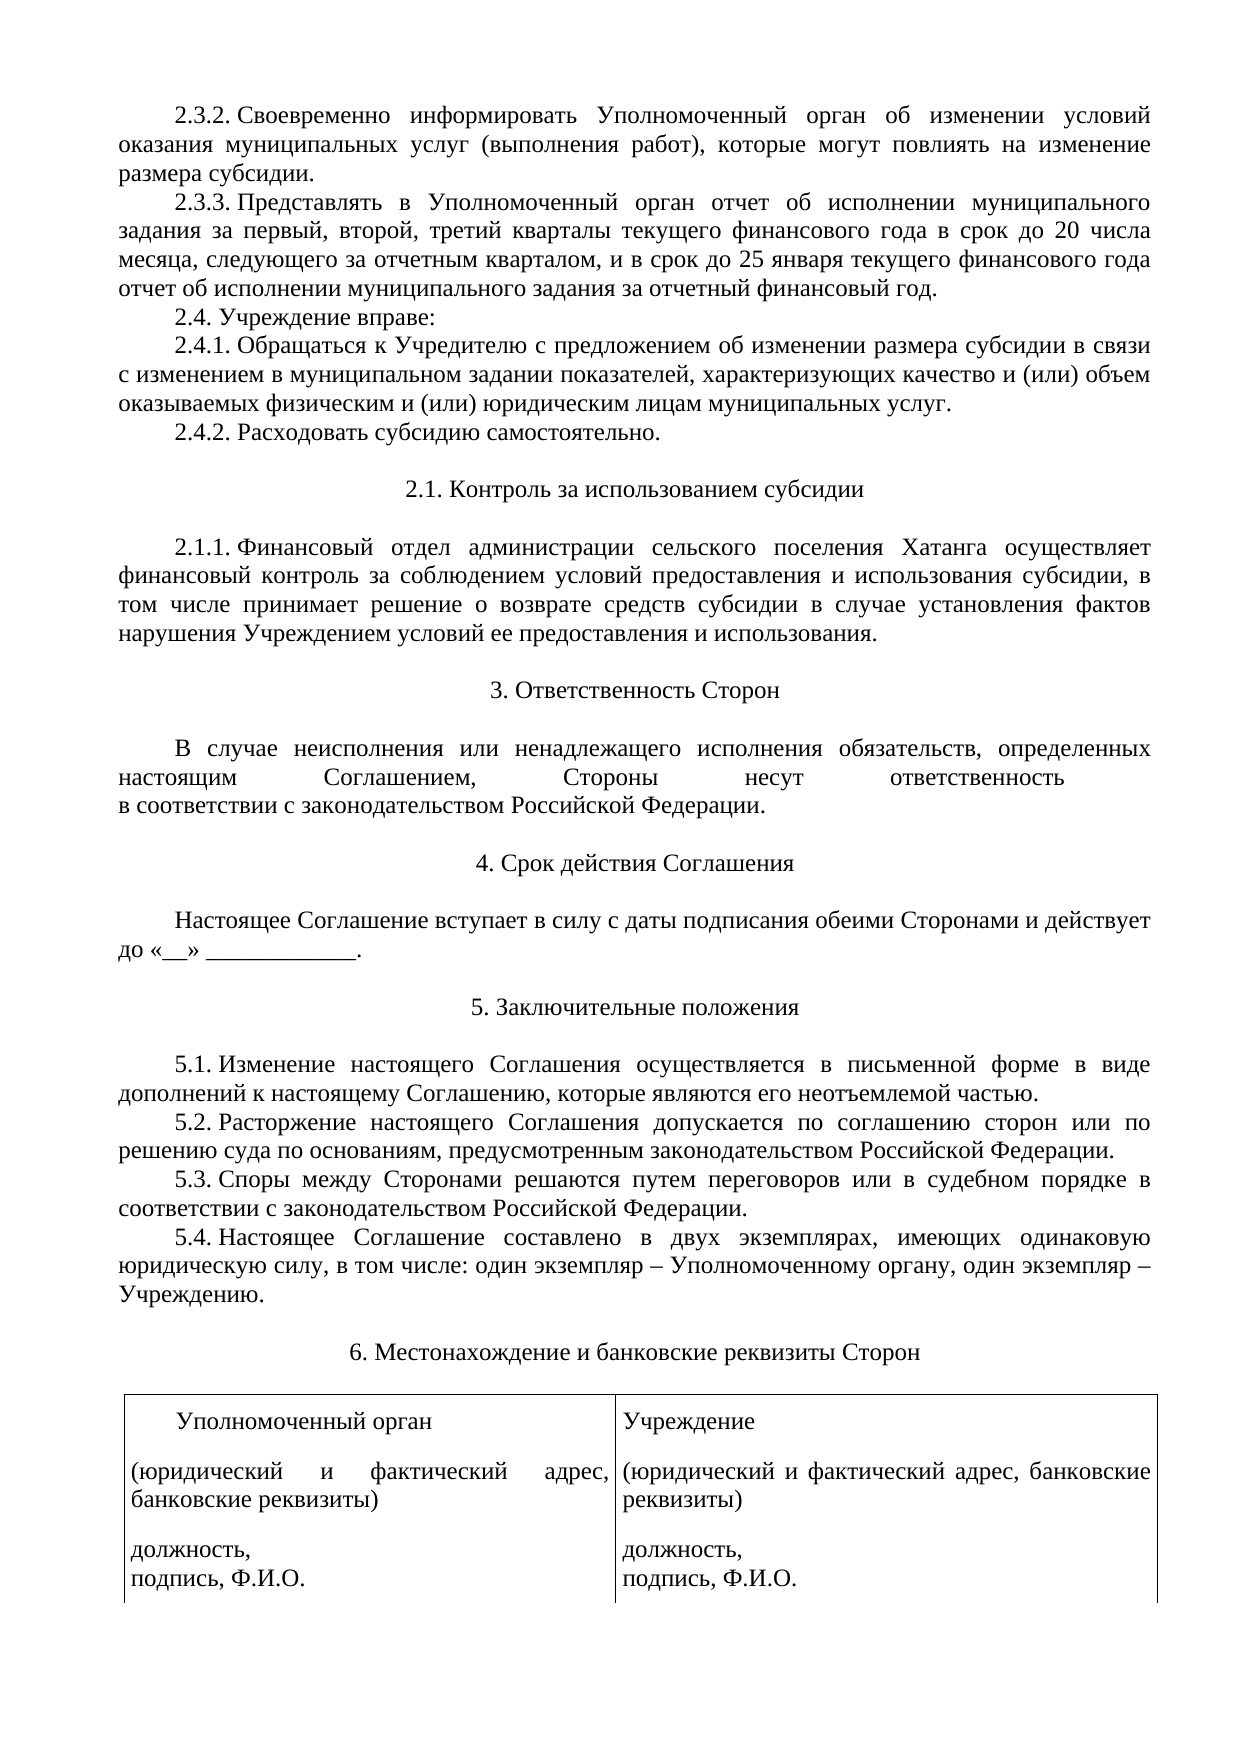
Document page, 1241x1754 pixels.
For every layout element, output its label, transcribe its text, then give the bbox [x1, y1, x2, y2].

text 5.3. Споры между Сторонами решаются путем переговоров или в судебном порядке в соответствии с законодательством Российской Федерации. [118, 1164, 1152, 1222]
table_header Уполномоченный орган [125, 1395, 615, 1445]
text 2.3.3. Представлять в Уполномоченный орган отчет об исполнении муниципального задания за первый, второй, третий кварталы текущего финансового года в срок до 20 числа месяца, следующего за отчетным кварталом, и в срок до 25 января текущего финансового года отчет об исполнении муниципального задания за отчетный финансовый год. [118, 187, 1152, 302]
text 5.1. Изменение настоящего Соглашения осуществляется в письменной форме в виде дополнений к настоящему Соглашению, которые являются его неотъемлемой частью. [118, 1049, 1152, 1107]
text 5. Заключительные положения [118, 992, 1152, 1020]
text 2.4. Учреждение вправе: [118, 302, 1152, 330]
text 2.1.1. Финансовый отдел администрации сельского поселения Хатанга осуществляет финансовый контроль за соблюдением условий предоставления и использования субсидии, в том числе принимает решение о возврате средств субсидии в случае установления фактов нарушения Учреждением условий ее предоставления и использования. [118, 532, 1152, 647]
text 2.4.1. Обращаться к Учредителю с предложением об изменении размера субсидии в связи с изменением в муниципальном задании показателей, характеризующих качество и (или) объем оказываемых физическим и (или) юридическим лицам муниципальных услуг. [118, 330, 1152, 417]
text 6. Местонахождение и банковские реквизиты Сторон [118, 1337, 1152, 1365]
table_cell должность, подпись, Ф.И.О. [616, 1524, 1157, 1603]
text 2.1. Контроль за использованием субсидии [118, 474, 1152, 503]
table_cell (юридический и фактический адрес, банковские реквизиты) [616, 1445, 1157, 1524]
text 2.4.2. Расходовать субсидию самостоятельно. [118, 417, 1152, 445]
text Настоящее Соглашение вступает в силу с даты подписания обеими Сторонами и действует до «__» ____________. [118, 905, 1152, 963]
table_cell (юридический и фактический адрес, банковские реквизиты) [125, 1445, 615, 1524]
text 5.2. Расторжение настоящего Соглашения допускается по соглашению сторон или по решению суда по основаниям, предусмотренным законодательством Российской Федерации. [118, 1107, 1152, 1164]
text 5.4. Настоящее Соглашение составлено в двух экземплярах, имеющих одинаковую юридическую силу, в том числе: один экземпляр – Уполномоченному органу, один экземпляр – Учреждению. [118, 1222, 1152, 1308]
text 4. Срок действия Соглашения [118, 848, 1152, 877]
table_cell должность, подпись, Ф.И.О. [125, 1524, 615, 1603]
text В случае неисполнения или ненадлежащего исполнения обязательств, определенных настоящим Соглашением, Стороны несут ответственность в соответствии с законодательством Российской Федерации. [118, 733, 1152, 819]
text 2.3.2. Своевременно информировать Уполномоченный орган об изменении условий оказания муниципальных услуг (выполнения работ), которые могут повлиять на изменение размера субсидии. [118, 100, 1152, 187]
table_header Учреждение [616, 1395, 1157, 1445]
text 3. Ответственность Сторон [118, 675, 1152, 704]
